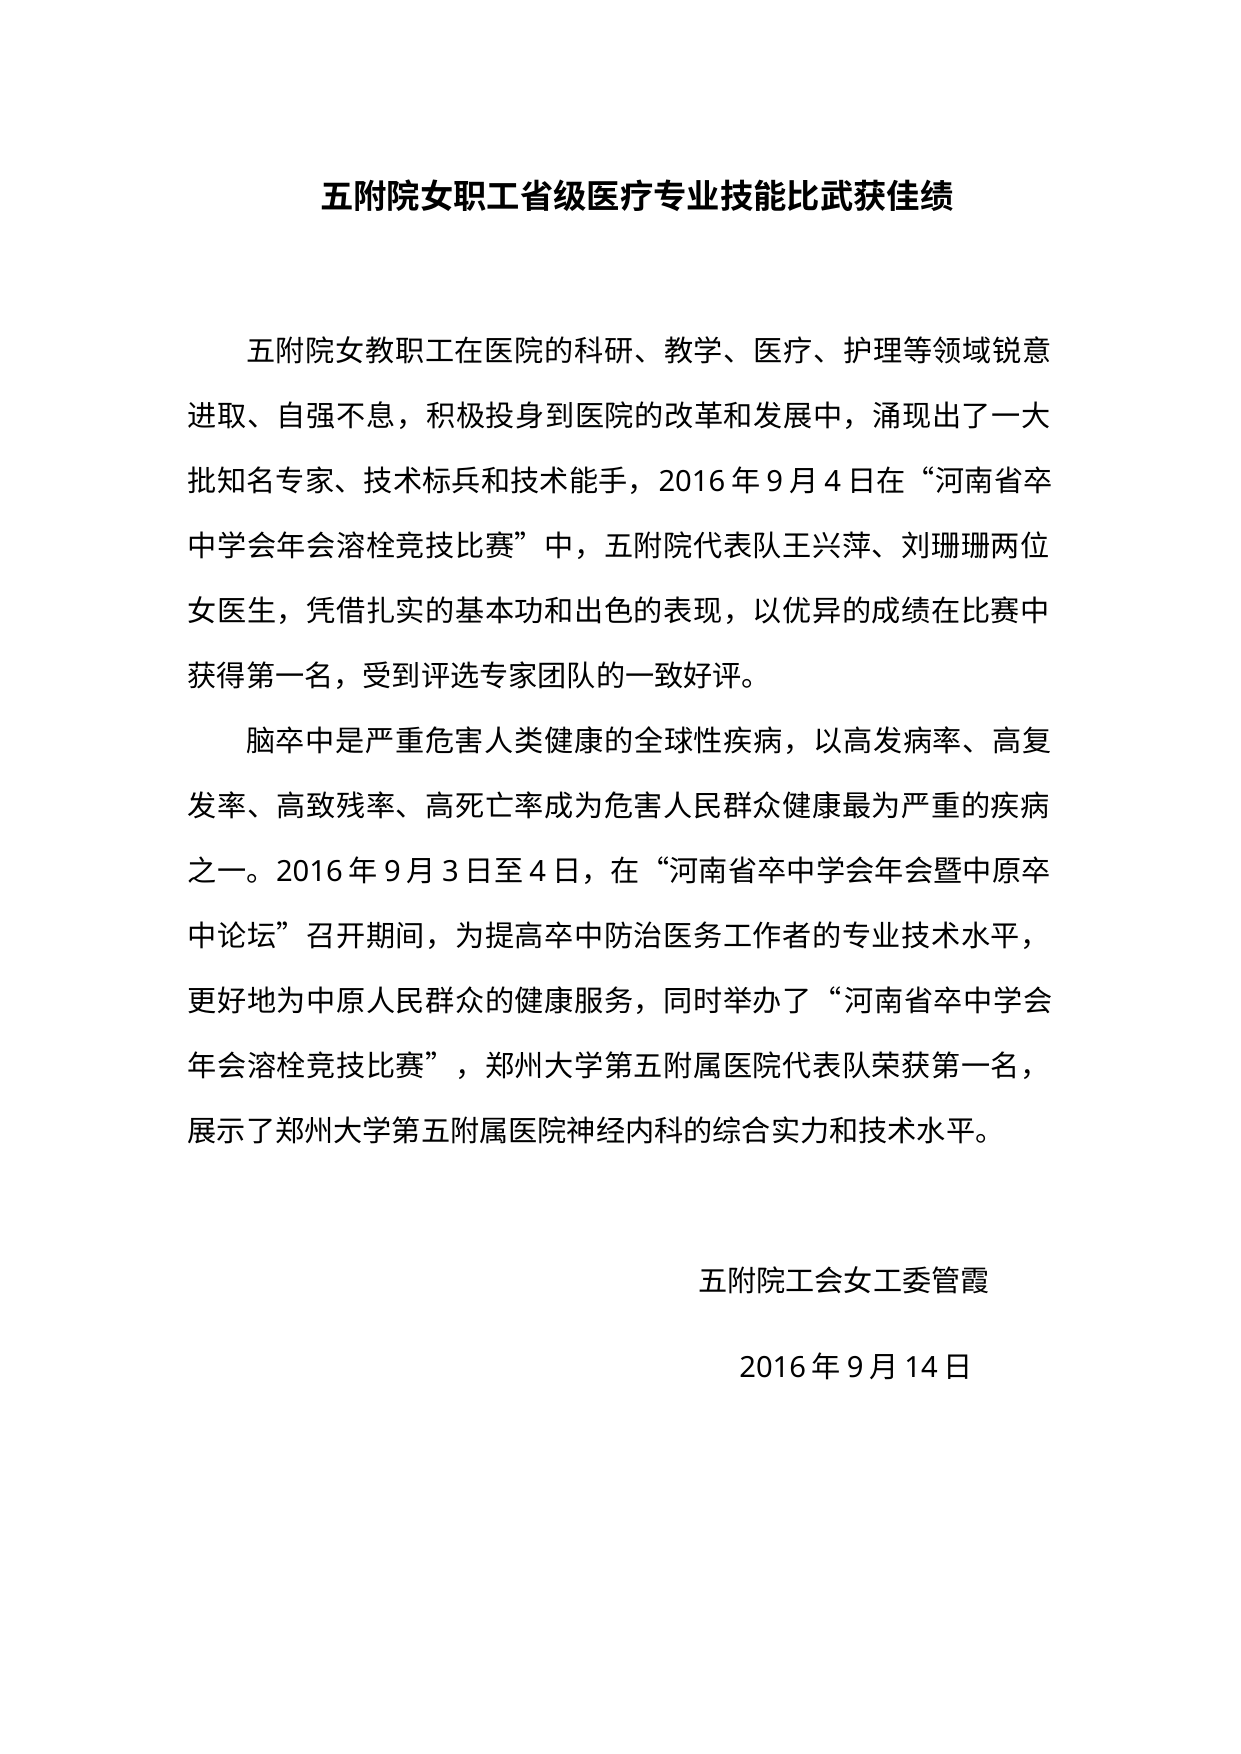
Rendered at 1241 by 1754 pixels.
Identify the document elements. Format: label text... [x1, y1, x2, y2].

text 脑卒中是严重危害人类健康的全球性疾病，以高发病率、高复发率、高致残率、高死亡率成为危害人民群众健康最为严重的疾病之一。2016年9月3日至4日，在“河南省卒中学会年会暨中原卒中论坛”召开期间，为提高卒中防治医务工作者的专业技术水平，更好地为中原人民群众的健康服务，同时举办了“河南省卒中学会年会溶栓竞技比赛”，郑州大学第五附属医院代表队荣获第一名，展示了郑州大学第五附属医院神经内科的综合实力和技术水平。 [187, 706, 1053, 1161]
text 2016年9月14日 [199, 1332, 1053, 1397]
text 五附院工会女工委管霞 [187, 1246, 1053, 1311]
text 五附院女职工省级医疗专业技能比武获佳绩 [187, 162, 1053, 227]
text 五附院女教职工在医院的科研、教学、医疗、护理等领域锐意进取、自强不息，积极投身到医院的改革和发展中，涌现出了一大批知名专家、技术标兵和技术能手，2016年9月4日在“河南省卒中学会年会溶栓竞技比赛”中，五附院代表队王兴萍、刘珊珊两位女医生，凭借扎实的基本功和出色的表现，以优异的成绩在比赛中获得第一名，受到评选专家团队的一致好评。 [187, 316, 1053, 706]
